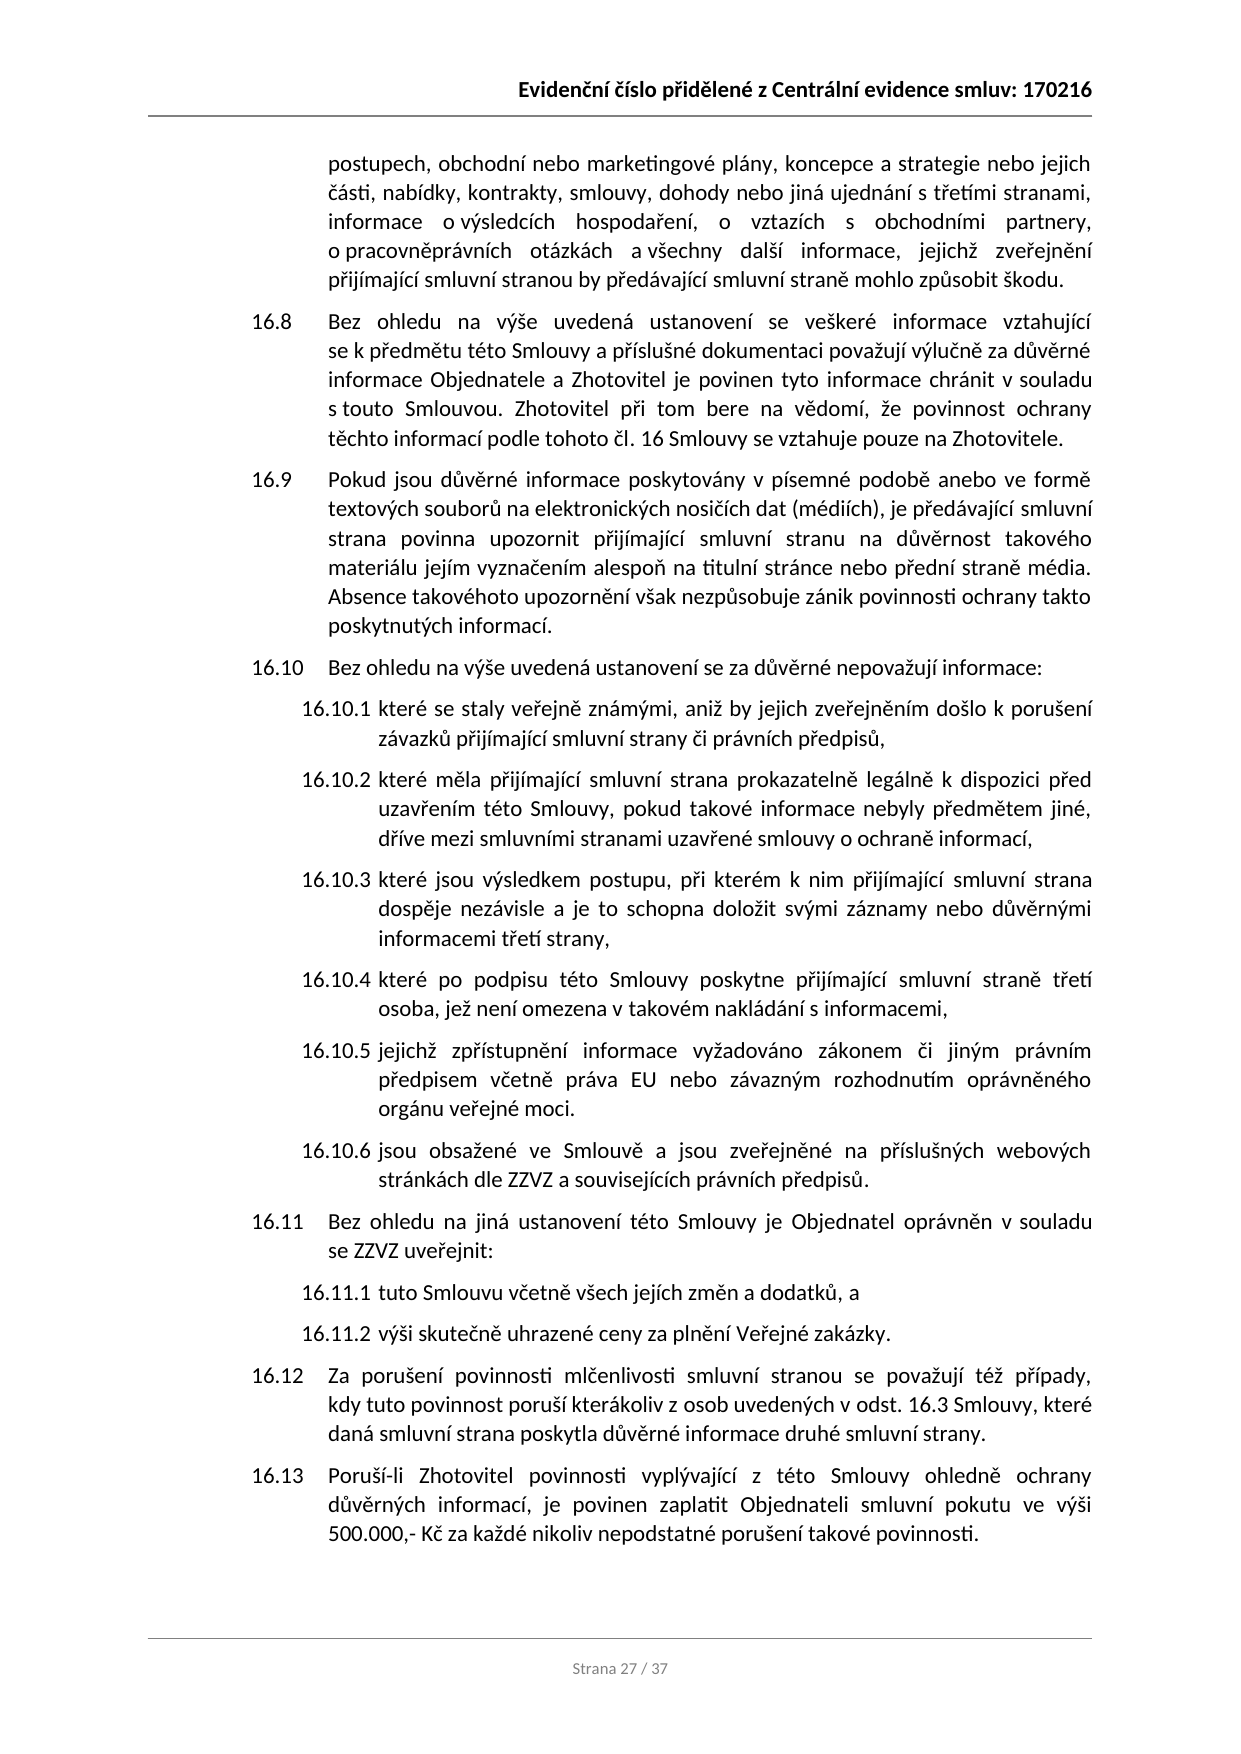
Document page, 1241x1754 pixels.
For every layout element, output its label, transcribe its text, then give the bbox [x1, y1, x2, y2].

list Poruší-li Zhotovitel povinnosti vyplývající z této Smlouvy ohledně ochrany důvěrných informací, je povinen zaplatit Objednateli smluvní pokutu ve výši 500.000,- Kč za každé nikoliv nepodstatné porušení takové povinnosti. [251, 1460, 1092, 1548]
list výši skutečně uhrazené ceny za plnění Veřejné zakázky. [301, 1318, 1092, 1348]
list které měla přijímající smluvní strana prokazatelně legálně k dispozici před uzavřením této Smlouvy, pokud takové informace nebyly předmětem jiné, dříve mezi smluvními stranami uzavřené smlouvy o ochraně informací, [301, 764, 1092, 852]
list Bez ohledu na výše uvedená ustanovení se veškeré informace vztahující se k předmětu této Smlouvy a příslušné dokumentaci považují výlučně za důvěrné informace Objednatele a Zhotovitel je povinen tyto informace chránit v souladu s touto Smlouvou. Zhotovitel při tom bere na vědomí, že povinnost ochrany těchto informací podle tohoto čl. 16 Smlouvy se vztahuje pouze na Zhotovitele. [251, 306, 1092, 452]
list které se staly veřejně známými, aniž by jejich zveřejněním došlo k porušení závazků přijímající smluvní strany či právních předpisů, [301, 693, 1092, 752]
list které jsou výsledkem postupu, při kterém k nim přijímající smluvní strana dospěje nezávisle a je to schopna doložit svými záznamy nebo důvěrnými informacemi třetí strany, [301, 864, 1092, 952]
list Bez ohledu na jiná ustanovení této Smlouvy je Objednatel oprávněn v souladu se ZZVZ uveřejnit: [251, 1206, 1092, 1264]
list které po podpisu této Smlouvy poskytne přijímající smluvní straně třetí osoba, jež není omezena v takovém nakládání s informacemi, [301, 964, 1092, 1023]
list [251, 148, 1092, 293]
list jejichž zpřístupnění informace vyžadováno zákonem či jiným právním předpisem včetně práva EU nebo závazným rozhodnutím oprávněného orgánu veřejné moci. [301, 1035, 1092, 1123]
list tuto Smlouvu včetně všech jejích změn a dodatků, a [301, 1277, 1092, 1306]
list Za porušení povinnosti mlčenlivosti smluvní stranou se považují též případy, kdy tuto povinnost poruší kterákoliv z osob uvedených v odst. 16.3 Smlouvy, které daná smluvní strana poskytla důvěrné informace druhé smluvní strany. [251, 1360, 1092, 1448]
list Pokud jsou důvěrné informace poskytovány v písemné podobě anebo ve formě textových souborů na elektronických nosičích dat (médiích), je předávající smluvní strana povinna upozornit přijímající smluvní stranu na důvěrnost takového materiálu jejím vyznačením alespoň na titulní stránce nebo přední straně média. Absence takovéhoto upozornění však nezpůsobuje zánik povinnosti ochrany takto poskytnutých informací. [251, 464, 1092, 639]
list jsou obsažené ve Smlouvě a jsou zveřejněné na příslušných webových stránkách dle ZZVZ a souvisejících právních předpisů. [301, 1135, 1092, 1193]
list Bez ohledu na výše uvedená ustanovení se za důvěrné nepovažují informace: [251, 652, 1092, 681]
